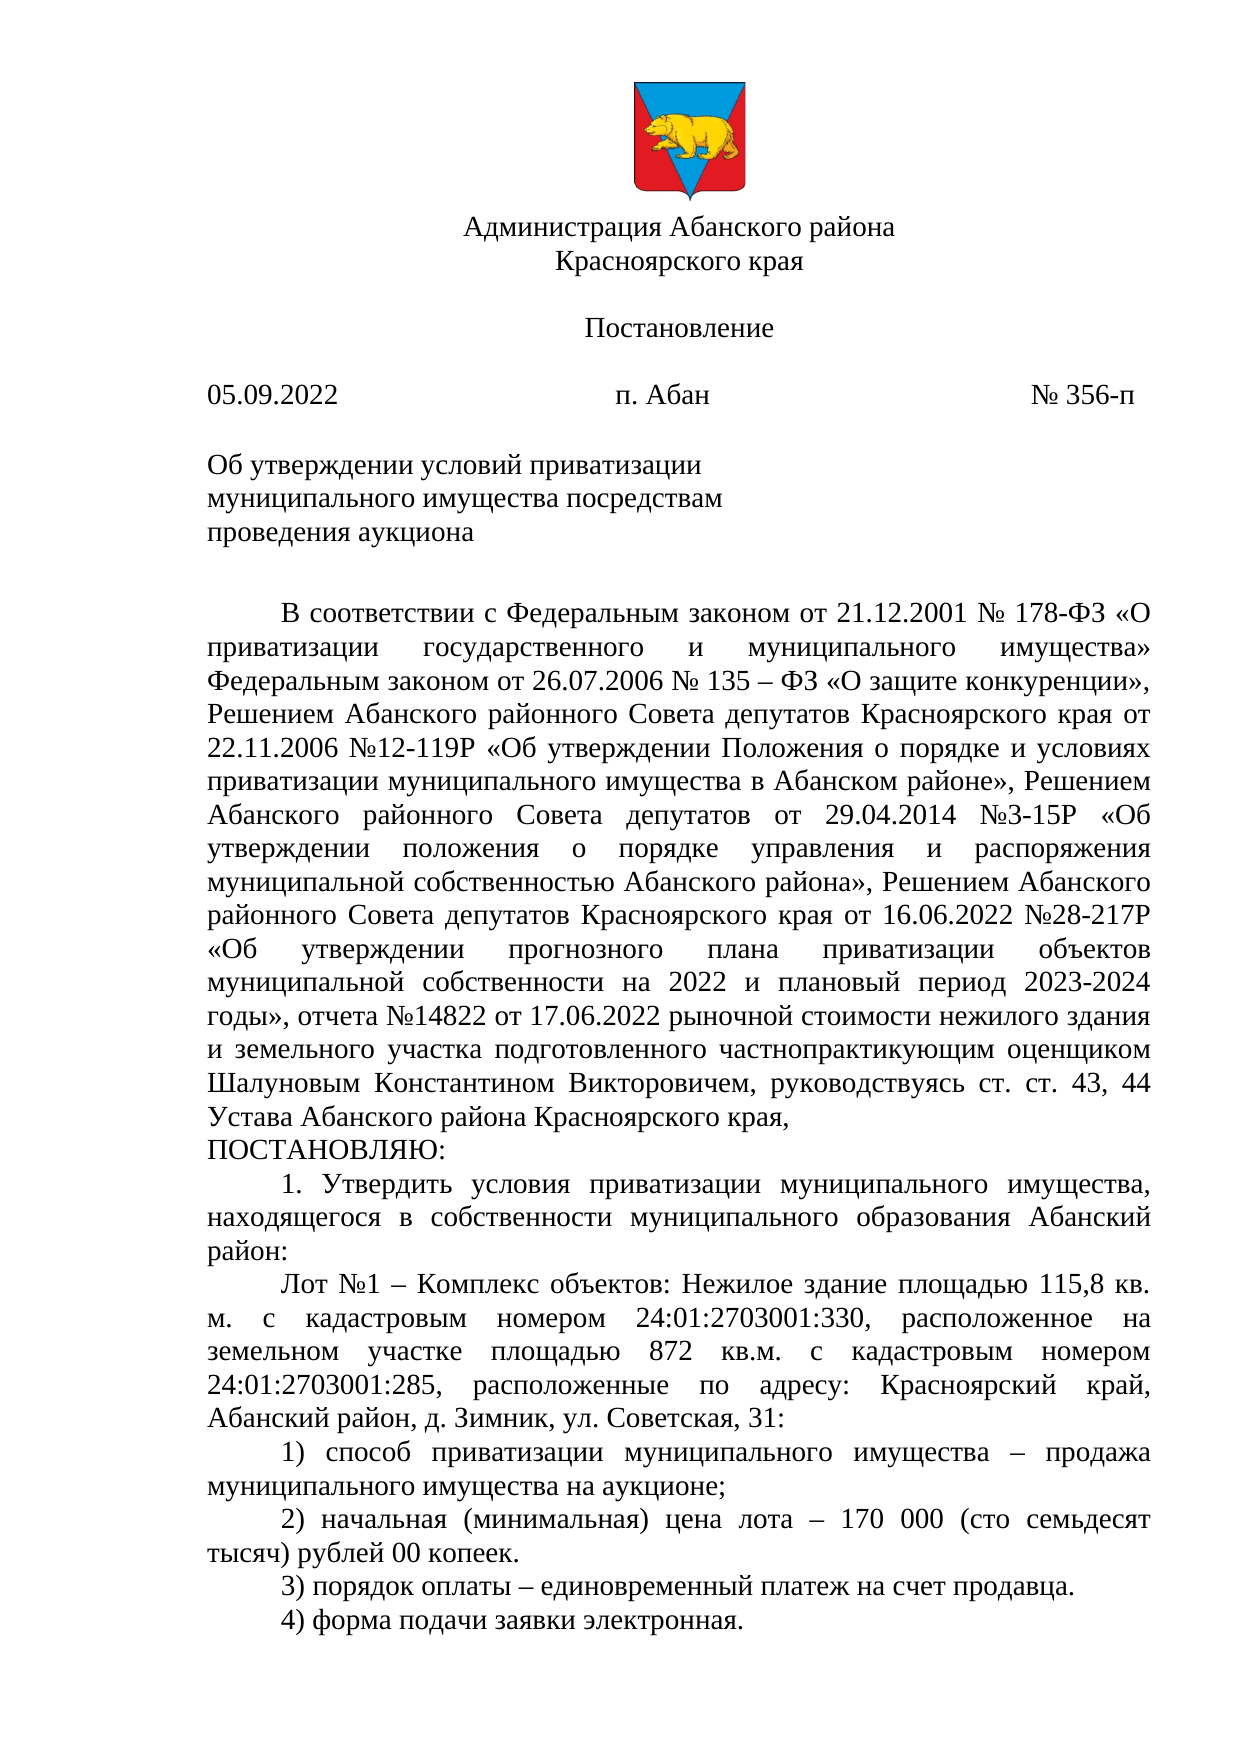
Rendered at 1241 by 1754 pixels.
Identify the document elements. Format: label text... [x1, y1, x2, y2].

picture [634, 82, 746, 201]
text ПОСТАНОВЛЯЮ: [207, 1132, 1152, 1166]
text проведения аукциона [207, 514, 1152, 547]
text Постановление [207, 310, 1152, 343]
text 05.09.2022 п. Абан № 356-п [207, 377, 1152, 411]
text В соответствии с Федеральным законом от 21.12.2001 № 178-ФЗ «О приватизации государственного и муниципального имущества» Федеральным законом от 26.07.2006 № 135 – ФЗ «О защите конкуренции», Решением Абанского районного Совета депутатов Красноярского края от 22.11.2006 №12-119Р «Об утверждении Положения о порядке и условиях приватизации муниципального имущества в Абанском районе», Решением Абанского районного Совета депутатов от 29.04.2014 №3-15Р «Об утверждении положения о порядке управления и распоряжения муниципальной собственностью Абанского района», Решением Абанского районного Совета депутатов Красноярского края от 16.06.2022 №28-217Р «Об утверждении прогнозного плана приватизации объектов муниципальной собственности на 2022 и плановый период 2023-2024 годы», отчета №14822 от 17.06.2022 рыночной стоимости нежилого здания и земельного участка подготовленного частнопрактикующим оценщиком Шалуновым Константином Викторовичем, руководствуясь ст. ст. 43, 44 Устава Абанского района Красноярского края, [207, 596, 1152, 1132]
text Красноярского края [207, 243, 1152, 276]
text Лот №1 – Комплекс объектов: Нежилое здание площадью 115,8 кв. м. с кадастровым номером 24:01:2703001:330, расположенное на земельном участке площадью 872 кв.м. с кадастровым номером 24:01:2703001:285, расположенные по адресу: Красноярский край, Абанский район, д. Зимник, ул. Советская, 31: [207, 1266, 1152, 1434]
text 1. Утвердить условия приватизации муниципального имущества, находящегося в собственности муниципального образования Абанский район: [207, 1166, 1152, 1266]
text Об утверждении условий приватизации [207, 447, 1152, 480]
text муниципального имущества посредствам [207, 480, 1152, 514]
text 2) начальная (минимальная) цена лота – 170 000 (сто семьдесят тысяч) рублей 00 копеек. [207, 1501, 1152, 1568]
text 4) форма подачи заявки электронная. [207, 1602, 1152, 1635]
text 1) способ приватизации муниципального имущества – продажа муниципального имущества на аукционе; [207, 1434, 1152, 1501]
text 3) порядок оплаты – единовременный платеж на счет продавца. [207, 1568, 1152, 1602]
text Администрация Абанского района [207, 209, 1152, 243]
